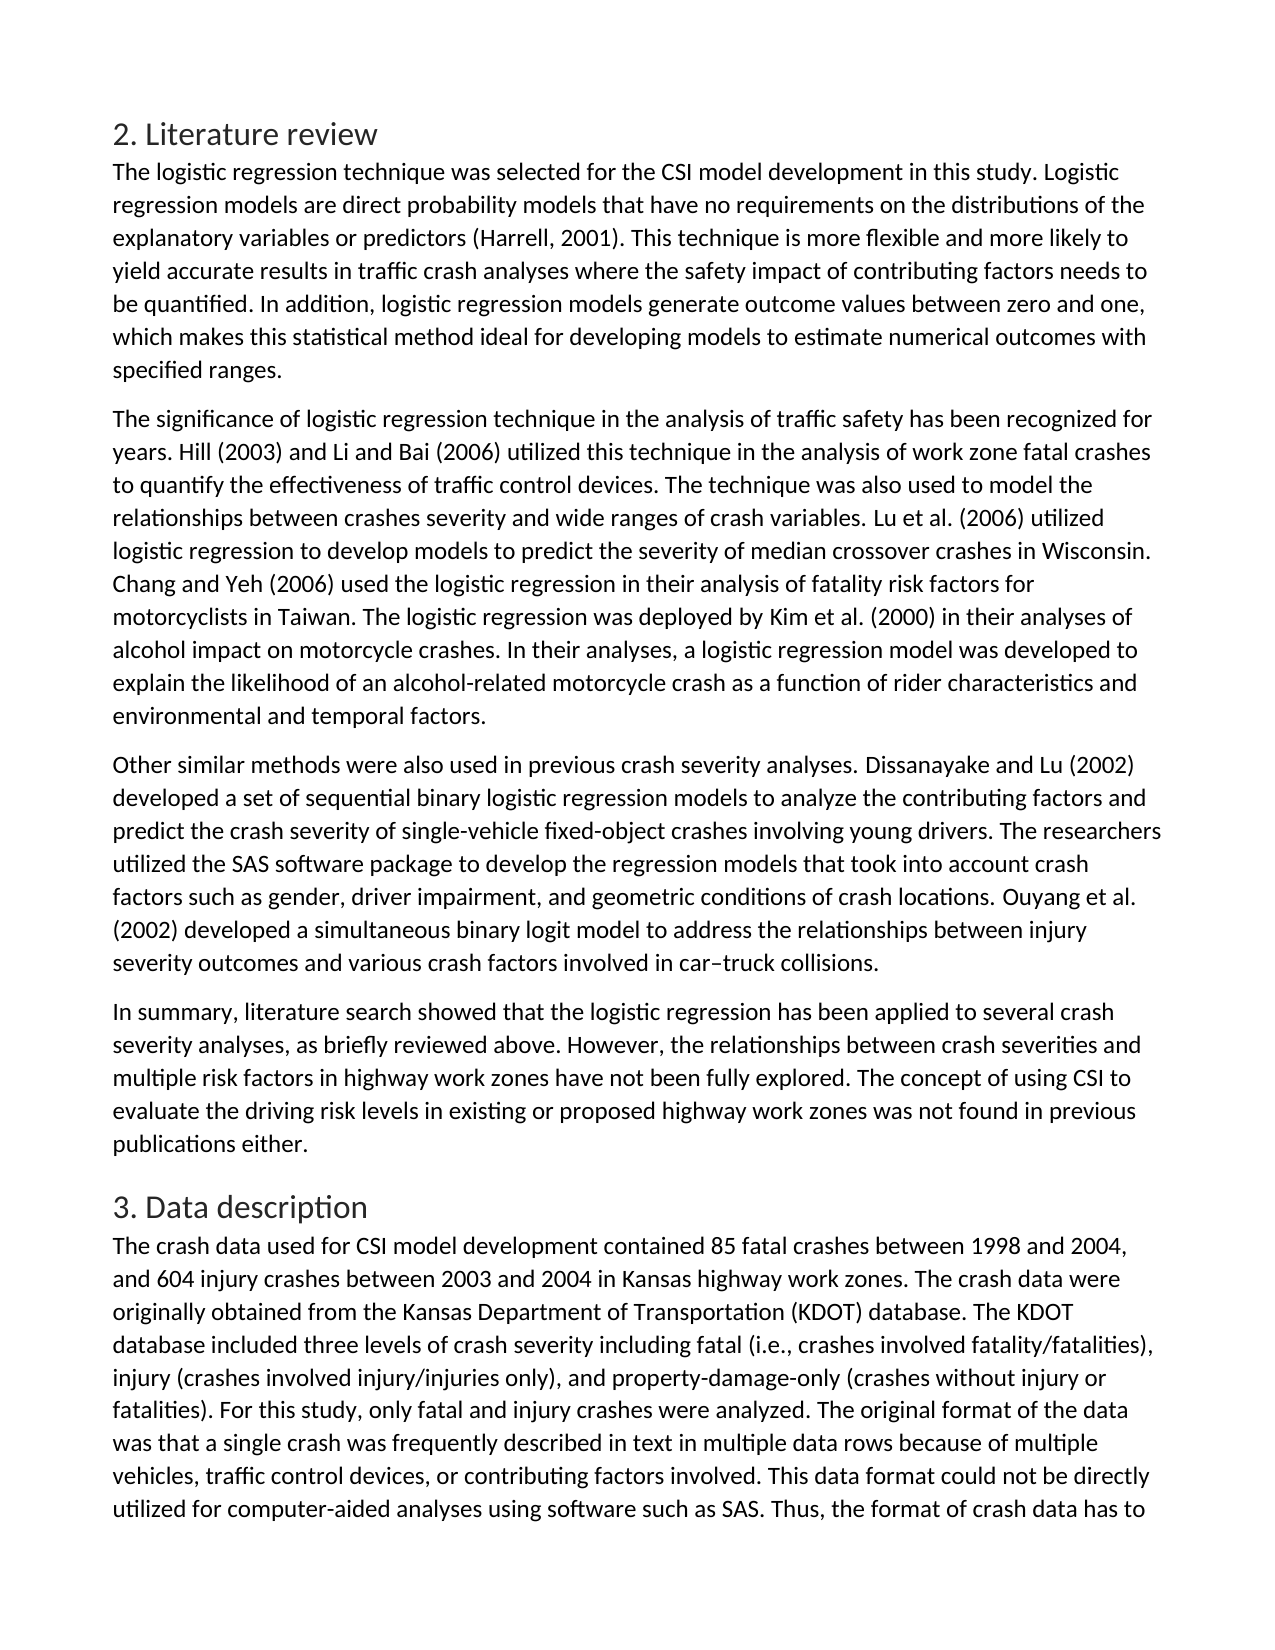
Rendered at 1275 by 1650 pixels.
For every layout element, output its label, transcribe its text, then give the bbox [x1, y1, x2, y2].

text In summary, literature search showed that the logistic regression has been applied to several crash severity analyses, as briefly reviewed above. However, the relationships between crash severities and multiple risk factors in highway work zones have not been fully explored. The concept of using CSI to evaluate the driving risk levels in existing or proposed highway work zones was not found in previous publications either. [112, 996, 1162, 1159]
subtitle 2. Literature review [112, 112, 1162, 153]
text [112, 1230, 1162, 1524]
text Other similar methods were also used in previous crash severity analyses. Dissanayake and Lu (2002) developed a set of sequential binary logistic regression models to analyze the contributing factors and predict the crash severity of single-vehicle fixed-object crashes involving young drivers. The researchers utilized the SAS software package to develop the regression models that took into account crash factors such as gender, driver impairment, and geometric conditions of crash locations. Ouyang et al. (2002) developed a simultaneous binary logit model to address the relationships between injury severity outcomes and various crash factors involved in car–truck collisions. [112, 749, 1162, 977]
text The logistic regression technique was selected for the CSI model development in this study. Logistic regression models are direct probability models that have no requirements on the distributions of the explanatory variables or predictors (Harrell, 2001). This technique is more flexible and more likely to yield accurate results in traffic crash analyses where the safety impact of contributing factors needs to be quantified. In addition, logistic regression models generate outcome values between zero and one, which makes this statistical method ideal for developing models to estimate numerical outcomes with specified ranges. [112, 156, 1162, 384]
text The significance of logistic regression technique in the analysis of traffic safety has been recognized for years. Hill (2003) and Li and Bai (2006) utilized this technique in the analysis of work zone fatal crashes to quantify the effectiveness of traffic control devices. The technique was also used to model the relationships between crashes severity and wide ranges of crash variables. Lu et al. (2006) utilized logistic regression to develop models to predict the severity of median crossover crashes in Wisconsin. Chang and Yeh (2006) used the logistic regression in their analysis of fatality risk factors for motorcyclists in Taiwan. The logistic regression was deployed by Kim et al. (2000) in their analyses of alcohol impact on motorcycle crashes. In their analyses, a logistic regression model was developed to explain the likelihood of an alcohol-related motorcycle crash as a function of rider characteristics and environmental and temporal factors. [112, 403, 1162, 730]
subtitle 3. Data description [112, 1186, 1162, 1227]
